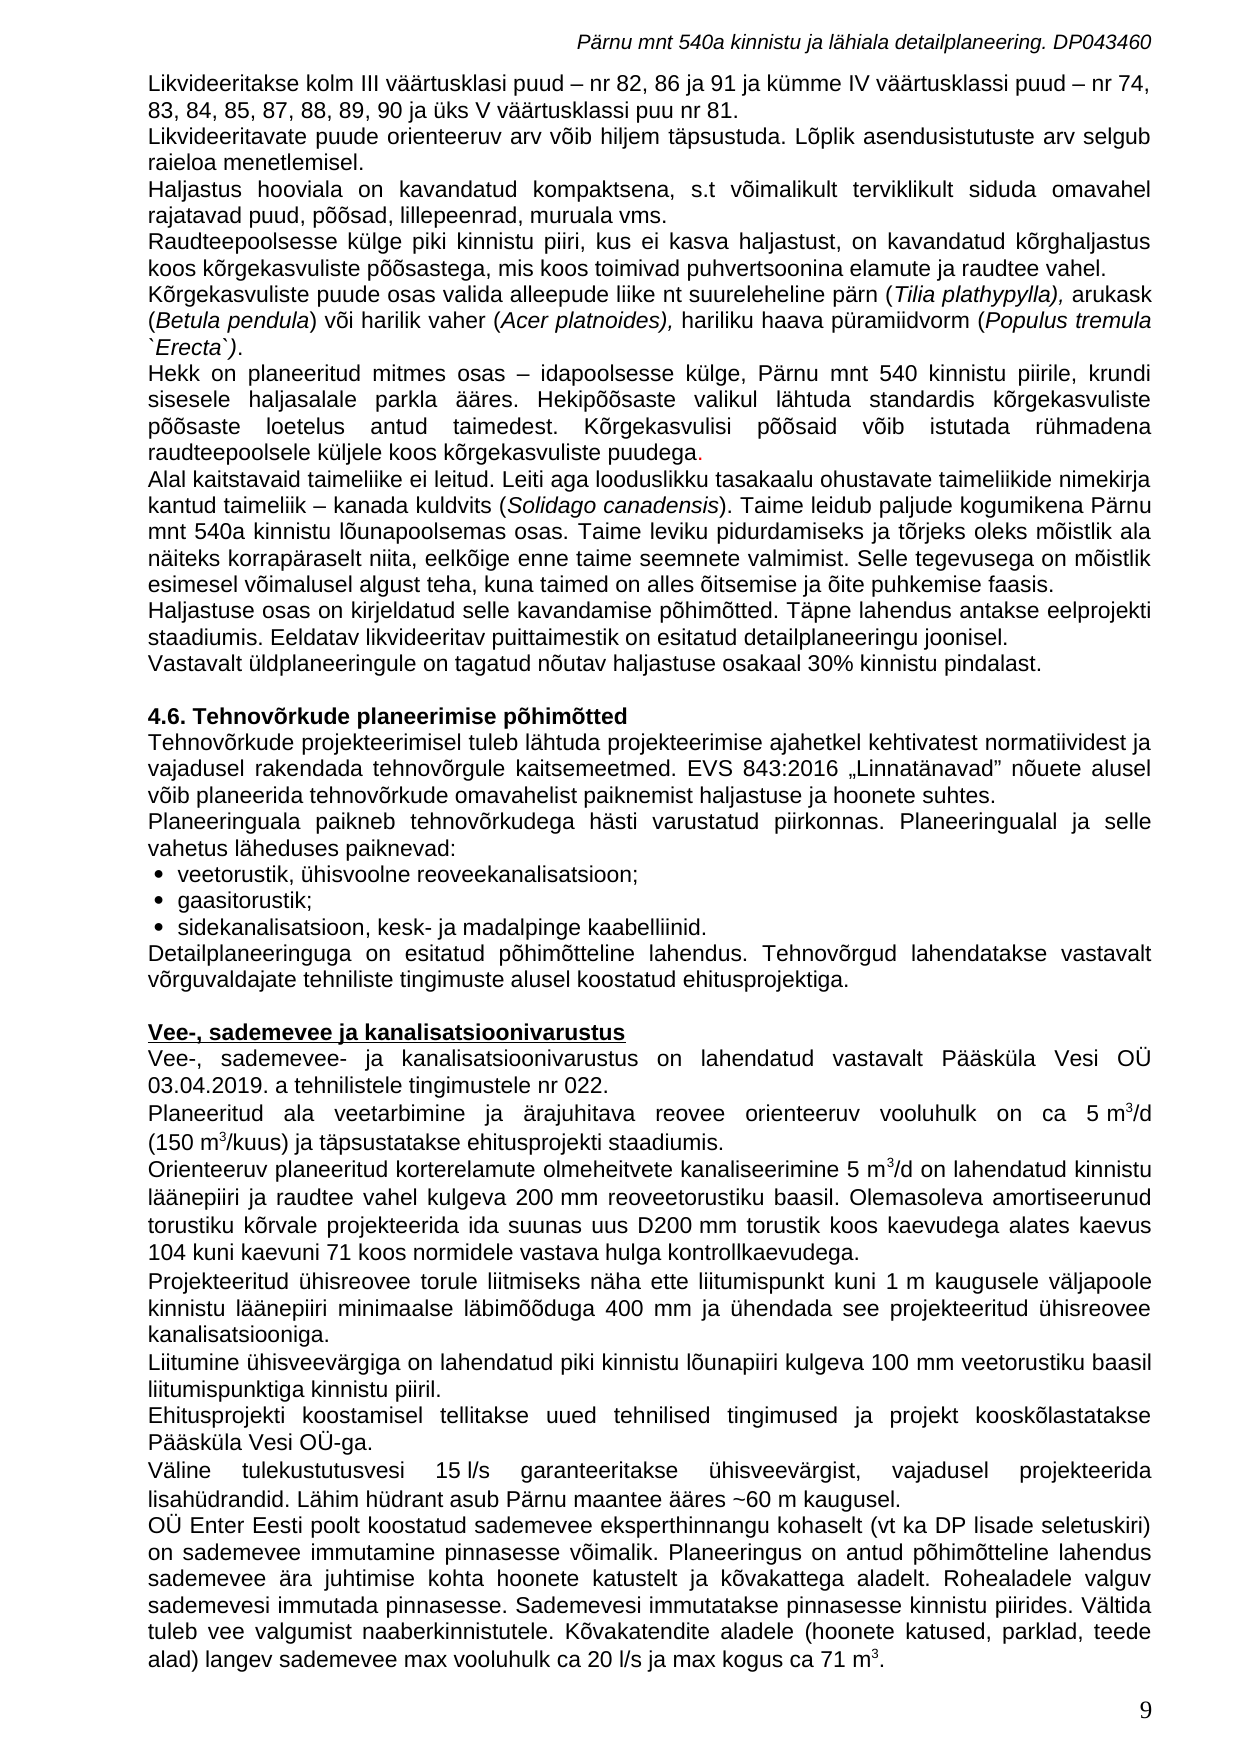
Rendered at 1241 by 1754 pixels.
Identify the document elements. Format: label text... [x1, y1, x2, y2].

text Ehitusprojekti koostamisel tellitakse uued tehnilised tingimused ja projekt kooskõlastatakse Pääsküla Vesi OÜ-ga. [148, 1402, 1152, 1455]
text Likvideeritakse kolm III väärtusklasi puud – nr 82, 86 ja 91 ja kümme IV väärtusklassi puud – nr 74, 83, 84, 85, 87, 88, 89, 90 ja üks V väärtusklassi puu nr 81. [148, 70, 1152, 123]
list veetorustik, ühisvoolne reoveekanalisatsioon; [154, 861, 1152, 887]
text Detailplaneeringuga on esitatud põhimõtteline lahendus. Tehnovõrgud lahendatakse vastavalt võrguvaldajate tehniliste tingimuste alusel koostatud ehitusprojektiga. [148, 940, 1152, 993]
text Alal kaitstavaid taimeliike ei leitud. Leiti aga looduslikku tasakaalu ohustavate taimeliikide nimekirja kantud taimeliik – kanada kuldvits (Solidago canadensis). Taime leidub paljude kogumikena Pärnu mnt 540a kinnistu lõunapoolsemas osas. Taime leviku pidurdamiseks ja tõrjeks oleks mõistlik ala näiteks korrapäraselt niita, eelkõige enne taime seemnete valmimist. Selle tegevusega on mõistlik esimesel võimalusel algust teha, kuna taimed on alles õitsemise ja õite puhkemise faasis. [148, 466, 1152, 597]
text Raudteepoolsesse külge piki kinnistu piiri, kus ei kasva haljastust, on kavandatud kõrghaljastus koos kõrgekasvuliste põõsastega, mis koos toimivad puhvertsoonina elamute ja raudtee vahel. [148, 228, 1152, 281]
text Hekk on planeeritud mitmes osas – idapoolsesse külge, Pärnu mnt 540 kinnistu piirile, krundi sisesele haljasalale parkla ääres. Hekipõõsaste valikul lähtuda standardis kõrgekasvuliste põõsaste loetelus antud taimedest. Kõrgekasvulisi põõsaid võib istutada rühmadena raudteepoolsele küljele koos kõrgekasvuliste puudega. [148, 360, 1152, 466]
list sidekanalisatsioon, kesk- ja madalpinge kaabelliinid. [154, 913, 1152, 940]
text Tehnovõrkude projekteerimisel tuleb lähtuda projekteerimise ajahetkel kehtivatest normatiividest ja vajadusel rakendada tehnovõrgule kaitsemeetmed. EVS 843:2016 „Linnatänavad” nõuete alusel võib planeerida tehnovõrkude omavahelist paiknemist haljastuse ja hoonete suhtes. [148, 729, 1152, 808]
text Vee-, sademevee- ja kanalisatsioonivarustus on lahendatud vastavalt Pääsküla Vesi OÜ 03.04.2019. a tehnilistele tingimustele nr 022. [148, 1045, 1152, 1098]
text OÜ Enter Eesti poolt koostatud sademevee eksperthinnangu kohaselt (vt ka DP lisade seletuskiri) on sademevee immutamine pinnasesse võimalik. Planeeringus on antud põhimõtteline lahendus sademevee ära juhtimise kohta hoonete katustelt ja kõvakattega aladelt. Rohealadele valguv sademevesi immutada pinnasesse. Sademevesi immutatakse pinnasesse kinnistu piirides. Vältida tuleb vee valgumist naaberkinnistutele. Kõvakatendite aladele (hoonete katused, parklad, teede alad) langev sademevee max vooluhulk ca 20 l/s ja max kogus ca 71 m3. [148, 1512, 1152, 1673]
text Haljastus hooviala on kavandatud kompaktsena, s.t võimalikult terviklikult siduda omavahel rajatavad puud, põõsad, lillepeenrad, muruala vms. [148, 176, 1152, 228]
text Projekteeritud ühisreovee torule liitmiseks näha ette liitumispunkt kuni 1 m kaugusele väljapoole kinnistu läänepiiri minimaalse läbimõõduga 400 mm ja ühendada see projekteeritud ühisreovee kanalisatsiooniga. [148, 1266, 1152, 1347]
subtitle Tehnovõrkude planeerimise põhimõtted [148, 703, 1152, 729]
text Planeeritud ala veetarbimine ja ärajuhitava reovee orienteeruv vooluhulk on ca 5 m3/d (150 m3/kuus) ja täpsustatakse ehitusprojekti staadiumis. [148, 1098, 1152, 1156]
text Orienteeruv planeeritud korterelamute olmeheitvete kanaliseerimine 5 m3/d on lahendatud kinnistu läänepiiri ja raudtee vahel kulgeva 200 mm reoveetorustiku baasil. Olemasoleva amortiseerunud torustiku kõrvale projekteerida ida suunas uus D200 mm torustik koos kaevudega alates kaevus 104 kuni kaevuni 71 koos normidele vastava hulga kontrollkaevudega. [148, 1156, 1152, 1266]
text Vee-, sademevee ja kanalisatsioonivarustus [148, 1019, 1152, 1045]
text Väline tulekustutusvesi 15 l/s garanteeritakse ühisveevärgist, vajadusel projekteerida lisahüdrandid. Lähim hüdrant asub Pärnu maantee ääres ~60 m kaugusel. [148, 1455, 1152, 1512]
text Haljastuse osas on kirjeldatud selle kavandamise põhimõtted. Täpne lahendus antakse eelprojekti staadiumis. Eeldatav likvideeritav puittaimestik on esitatud detailplaneeringu joonisel. [148, 597, 1152, 650]
text Kõrgekasvuliste puude osas valida alleepude liike nt suureleheline pärn (Tilia plathypylla), arukask (Betula pendula) või harilik vaher (Acer platnoides), hariliku haava püramiidvorm (Populus tremula `Erecta`). [148, 281, 1152, 360]
text Vastavalt üldplaneeringule on tagatud nõutav haljastuse osakaal 30% kinnistu pindalast. [148, 650, 1152, 676]
text Liitumine ühisveevärgiga on lahendatud piki kinnistu lõunapiiri kulgeva 100 mm veetorustiku baasil liitumispunktiga kinnistu piiril. [148, 1347, 1152, 1402]
text Planeeringuala paikneb tehnovõrkudega hästi varustatud piirkonnas. Planeeringualal ja selle vahetus läheduses paiknevad: [148, 808, 1152, 861]
list gaasitorustik; [154, 887, 1152, 913]
text Likvideeritavate puude orienteeruv arv võib hiljem täpsustuda. Lõplik asendusistutuste arv selgub raieloa menetlemisel. [148, 123, 1152, 176]
